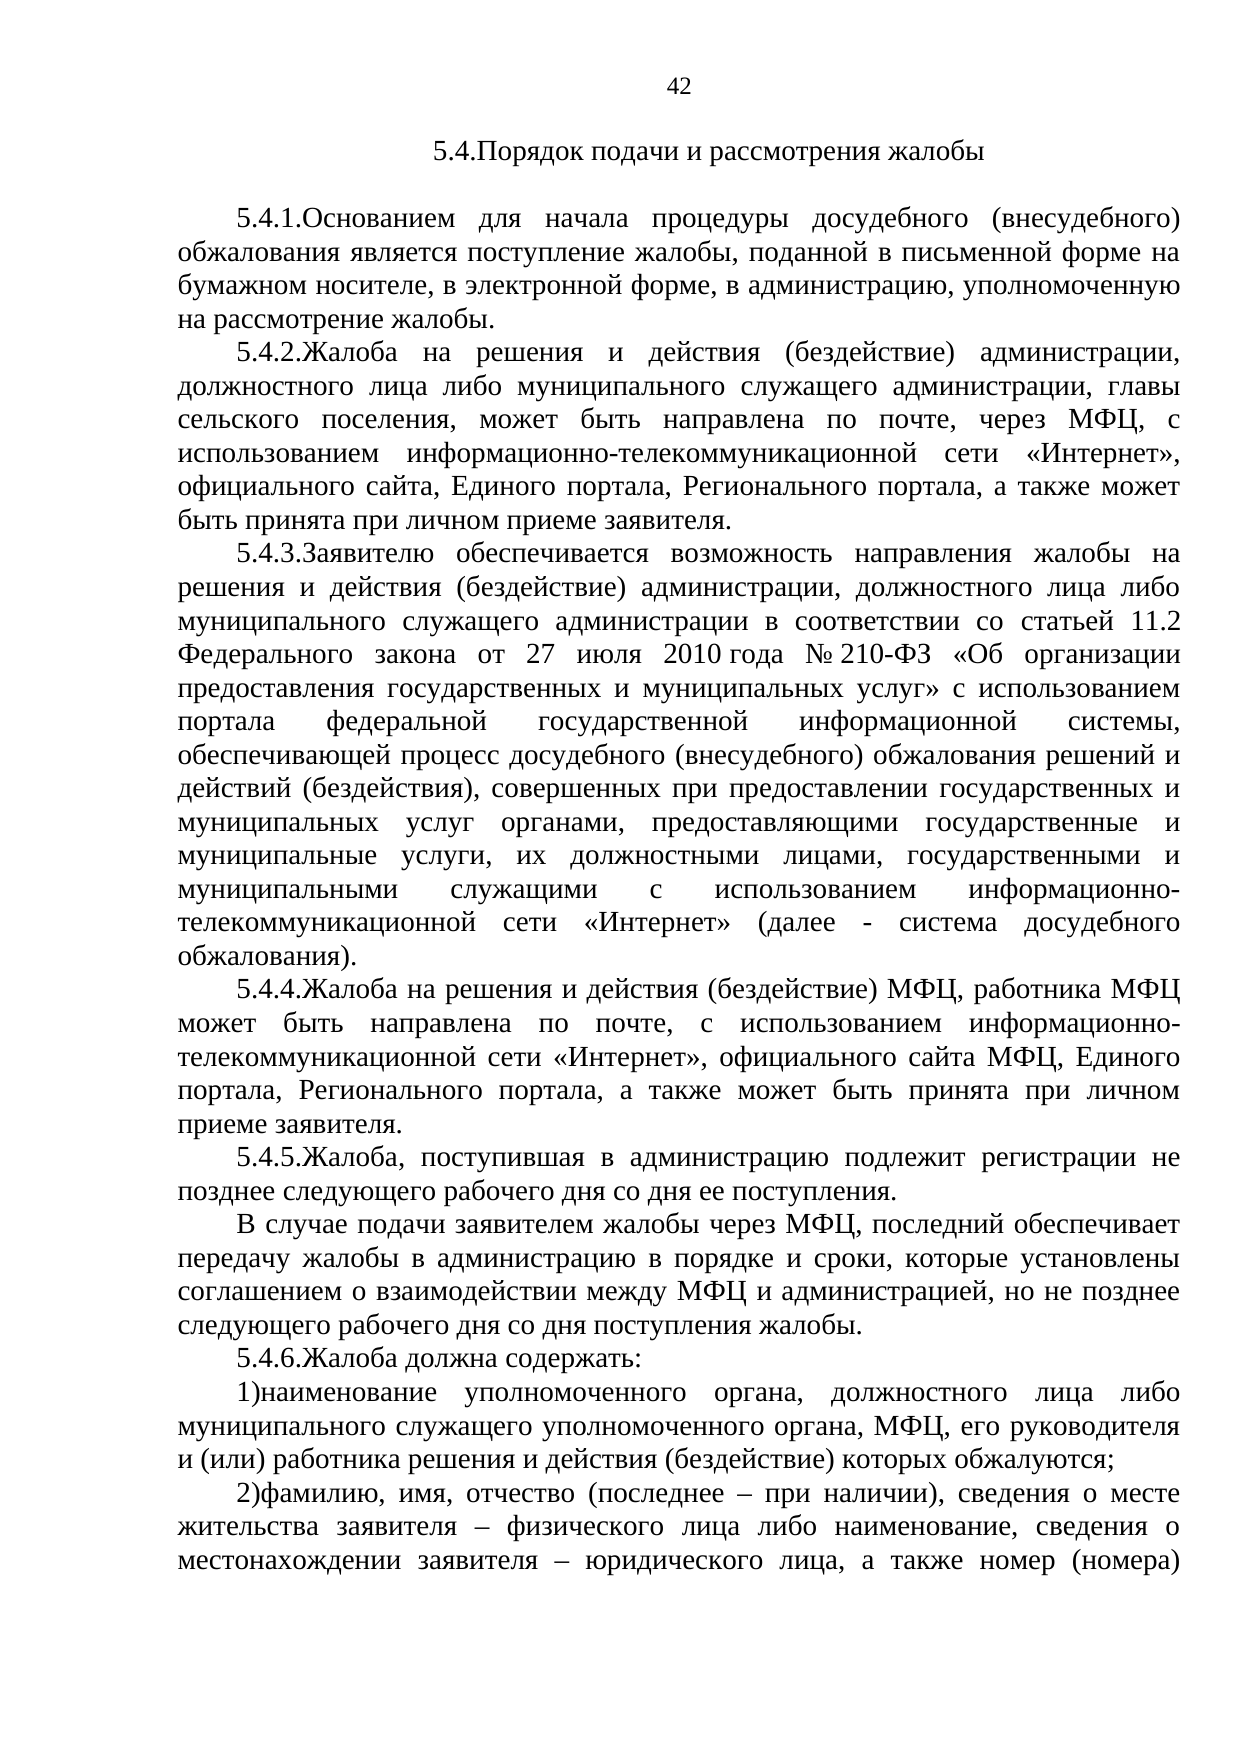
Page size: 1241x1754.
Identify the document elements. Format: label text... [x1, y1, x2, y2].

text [177, 1475, 1181, 1575]
text 5.4.2.Жалоба на решения и действия (бездействие) администрации, должностного лица либо муниципального служащего администрации, главы сельского поселения, может быть направлена по почте, через МФЦ, с использованием информационно-телекоммуникационной сети «Интернет», официального сайта, Единого портала, Регионального портала, а также может быть принята при личном приеме заявителя. [177, 334, 1181, 536]
text 5.4.1.Основанием для начала процедуры досудебного (внесудебного) обжалования является поступление жалобы, поданной в письменной форме на бумажном носителе, в электронной форме, в администрацию, уполномоченную на рассмотрение жалобы. [177, 200, 1181, 334]
text 5.4.Порядок подачи и рассмотрения жалобы [177, 133, 1181, 167]
text 5.4.6.Жалоба должна содержать: [177, 1341, 1181, 1374]
text 5.4.4.Жалоба на решения и действия (бездействие) МФЦ, работника МФЦ может быть направлена по почте, с использованием информационно-телекоммуникационной сети «Интернет», официального сайта МФЦ, Единого портала, Регионального портала, а также может быть принята при личном приеме заявителя. [177, 972, 1181, 1139]
text 1)наименование уполномоченного органа, должностного лица либо муниципального служащего уполномоченного органа, МФЦ, его руководителя и (или) работника решения и действия (бездействие) которых обжалуются; [177, 1374, 1181, 1475]
text 5.4.3.Заявителю обеспечивается возможность направления жалобы на решения и действия (бездействие) администрации, должностного лица либо муниципального служащего администрации в соответствии со статьей 11.2 Федерального закона от 27 июля 2010 года № 210-ФЗ «Об организации предоставления государственных и муниципальных услуг» с использованием портала федеральной государственной информационной системы, обеспечивающей процесс досудебного (внесудебного) обжалования решений и действий (бездействия), совершенных при предоставлении государственных и муниципальных услуг органами, предоставляющими государственные и муниципальные услуги, их должностными лицами, государственными и муниципальными служащими с использованием информационно-телекоммуникационной сети «Интернет» (далее - система досудебного обжалования). [177, 536, 1181, 972]
text В случае подачи заявителем жалобы через МФЦ, последний обеспечивает передачу жалобы в администрацию в порядке и сроки, которые установлены соглашением о взаимодействии между МФЦ и администрацией, но не позднее следующего рабочего дня со дня поступления жалобы. [177, 1206, 1181, 1341]
text 5.4.5.Жалоба, поступившая в администрацию подлежит регистрации не позднее следующего рабочего дня со дня ее поступления. [177, 1139, 1181, 1206]
